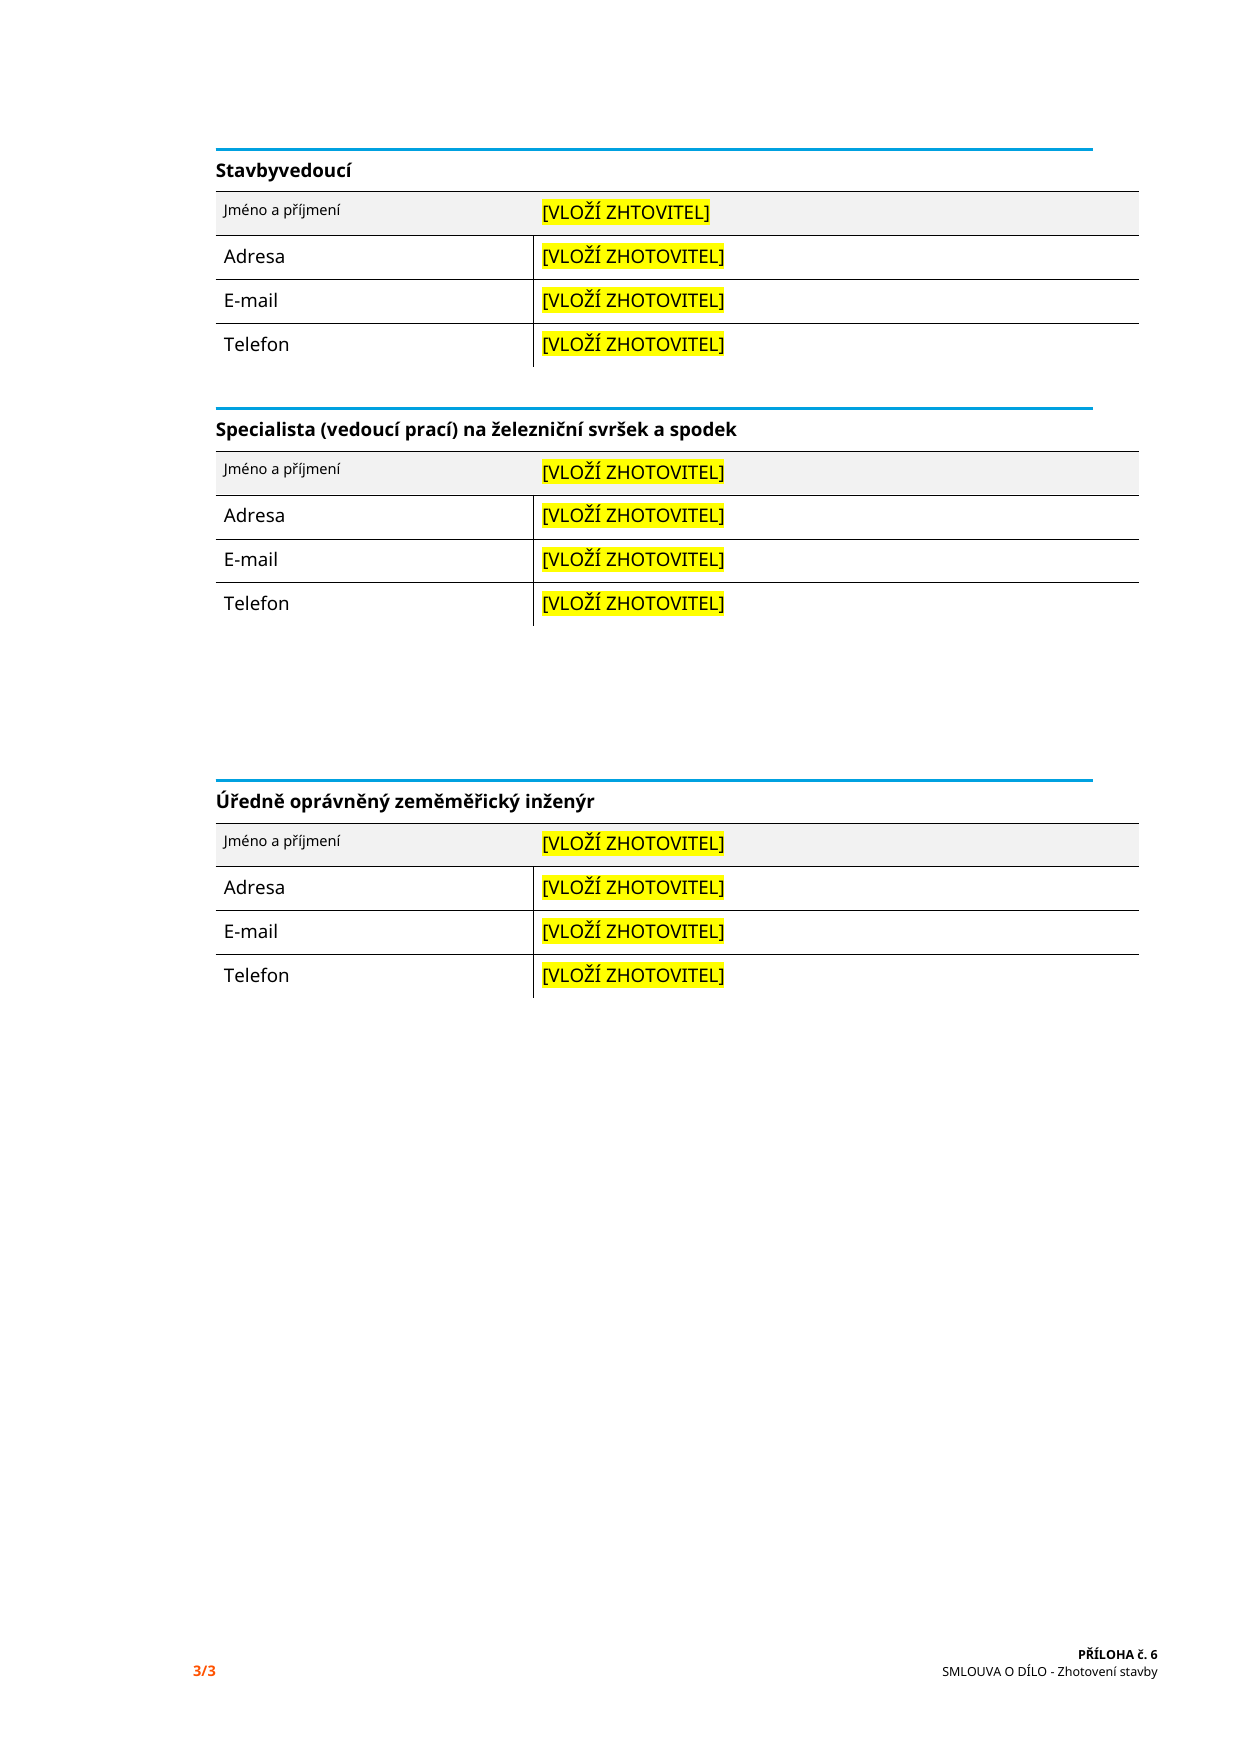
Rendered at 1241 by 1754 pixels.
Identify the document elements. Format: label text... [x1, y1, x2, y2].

text Úředně oprávněný zeměměřický inženýr [216, 782, 1093, 814]
table_header Jméno a příjmení [216, 192, 534, 235]
table_cell Telefon [216, 955, 533, 998]
table_cell Adresa [216, 496, 533, 538]
table_cell [VLOŽÍ ZHOTOVITEL] [534, 583, 1139, 626]
table_cell [VLOŽÍ ZHOTOVITEL] [534, 280, 1139, 323]
table_header [VLOŽÍ ZHTOVITEL] [534, 192, 1139, 235]
table_cell [VLOŽÍ ZHOTOVITEL] [534, 236, 1139, 279]
table_cell [VLOŽÍ ZHOTOVITEL] [534, 540, 1139, 582]
table_cell Adresa [216, 236, 533, 279]
table_header Jméno a příjmení [216, 824, 534, 866]
text Stavbyvedoucí [216, 151, 1093, 182]
table_header [VLOŽÍ ZHOTOVITEL] [534, 824, 1139, 866]
table_cell Adresa [216, 867, 533, 910]
table_cell E-mail [216, 280, 533, 323]
table_cell [VLOŽÍ ZHOTOVITEL] [534, 324, 1139, 367]
table_header Jméno a příjmení [216, 452, 534, 494]
table_cell [VLOŽÍ ZHOTOVITEL] [534, 867, 1139, 910]
table_cell [VLOŽÍ ZHOTOVITEL] [534, 496, 1139, 538]
table_cell [VLOŽÍ ZHOTOVITEL] [534, 955, 1139, 998]
table_cell [VLOŽÍ ZHOTOVITEL] [534, 911, 1139, 954]
text Specialista (vedoucí prací) na železniční svršek a spodek [216, 410, 1093, 442]
table_cell E-mail [216, 911, 533, 954]
table_header [VLOŽÍ ZHOTOVITEL] [534, 452, 1139, 494]
table_cell E-mail [216, 540, 533, 582]
table_cell Telefon [216, 583, 533, 626]
table_cell Telefon [216, 324, 533, 367]
